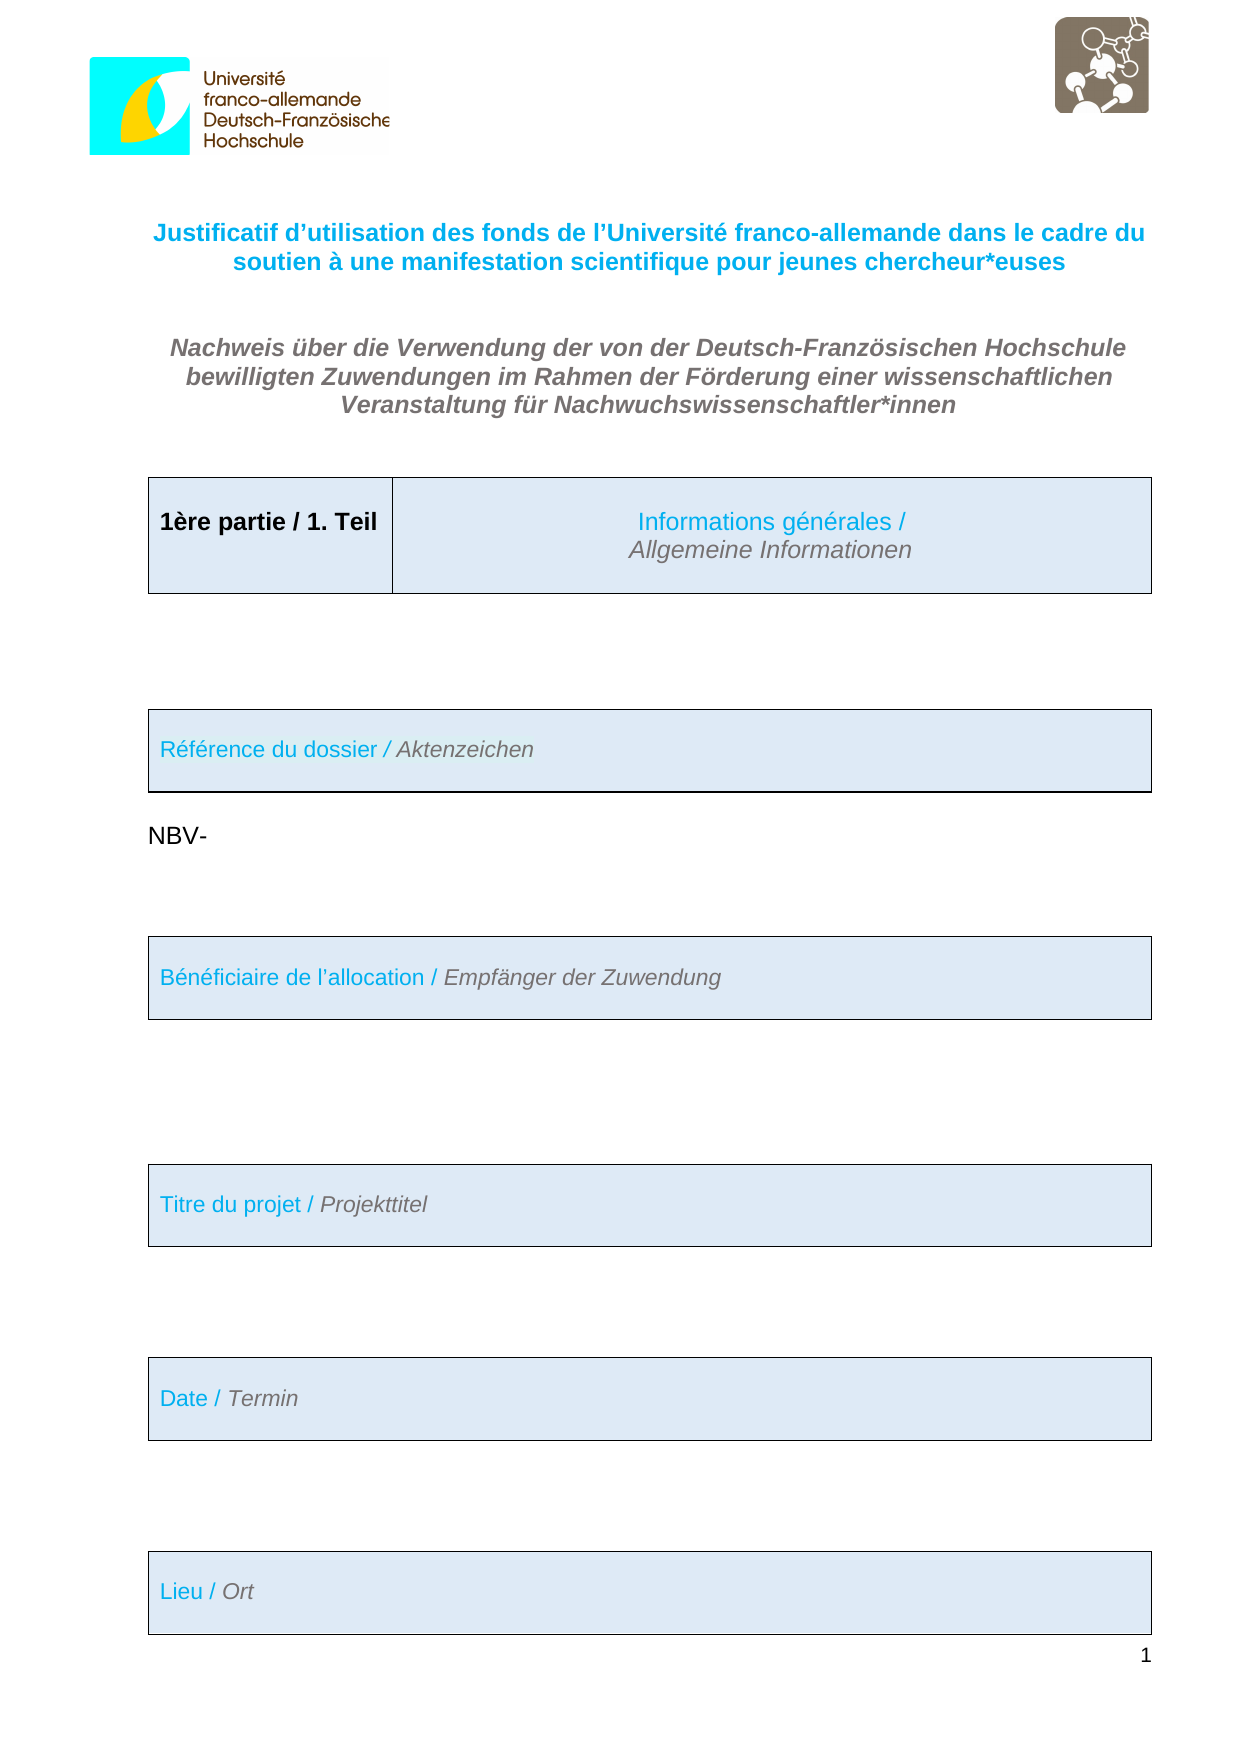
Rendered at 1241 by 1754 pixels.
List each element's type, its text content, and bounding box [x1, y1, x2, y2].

table_header Bénéficiaire de l’allocation / Empfänger der Zuwendung [149, 937, 1151, 1019]
table_header Référence du dossier / Aktenzeichen [149, 710, 1151, 791]
table_header Titre du projet / Projekttitel [149, 1165, 1151, 1246]
title Justificatif d’utilisation des fonds de l’Université franco-allemande dans le cadre du soutien à une manifestation scientifique pour jeunes chercheur*euses [148, 218, 1152, 276]
text NBV- [148, 821, 1152, 850]
table_header 1ère partie / 1. Teil [149, 478, 392, 593]
title Veranstaltung für Nachwuchswissenschaftler*innen [148, 391, 1152, 419]
table_header Date / Termin [149, 1358, 1151, 1440]
picture [89, 57, 389, 155]
table_header Lieu / Ort [149, 1552, 1151, 1633]
picture [1054, 17, 1149, 112]
table_header Informations générales / Allgemeine Informationen [393, 478, 1151, 593]
title Nachweis über die Verwendung der von der Deutsch-Französischen Hochschule bewilligten Zuwendungen im Rahmen der Förderung einer wissenschaftlichen [148, 333, 1152, 391]
